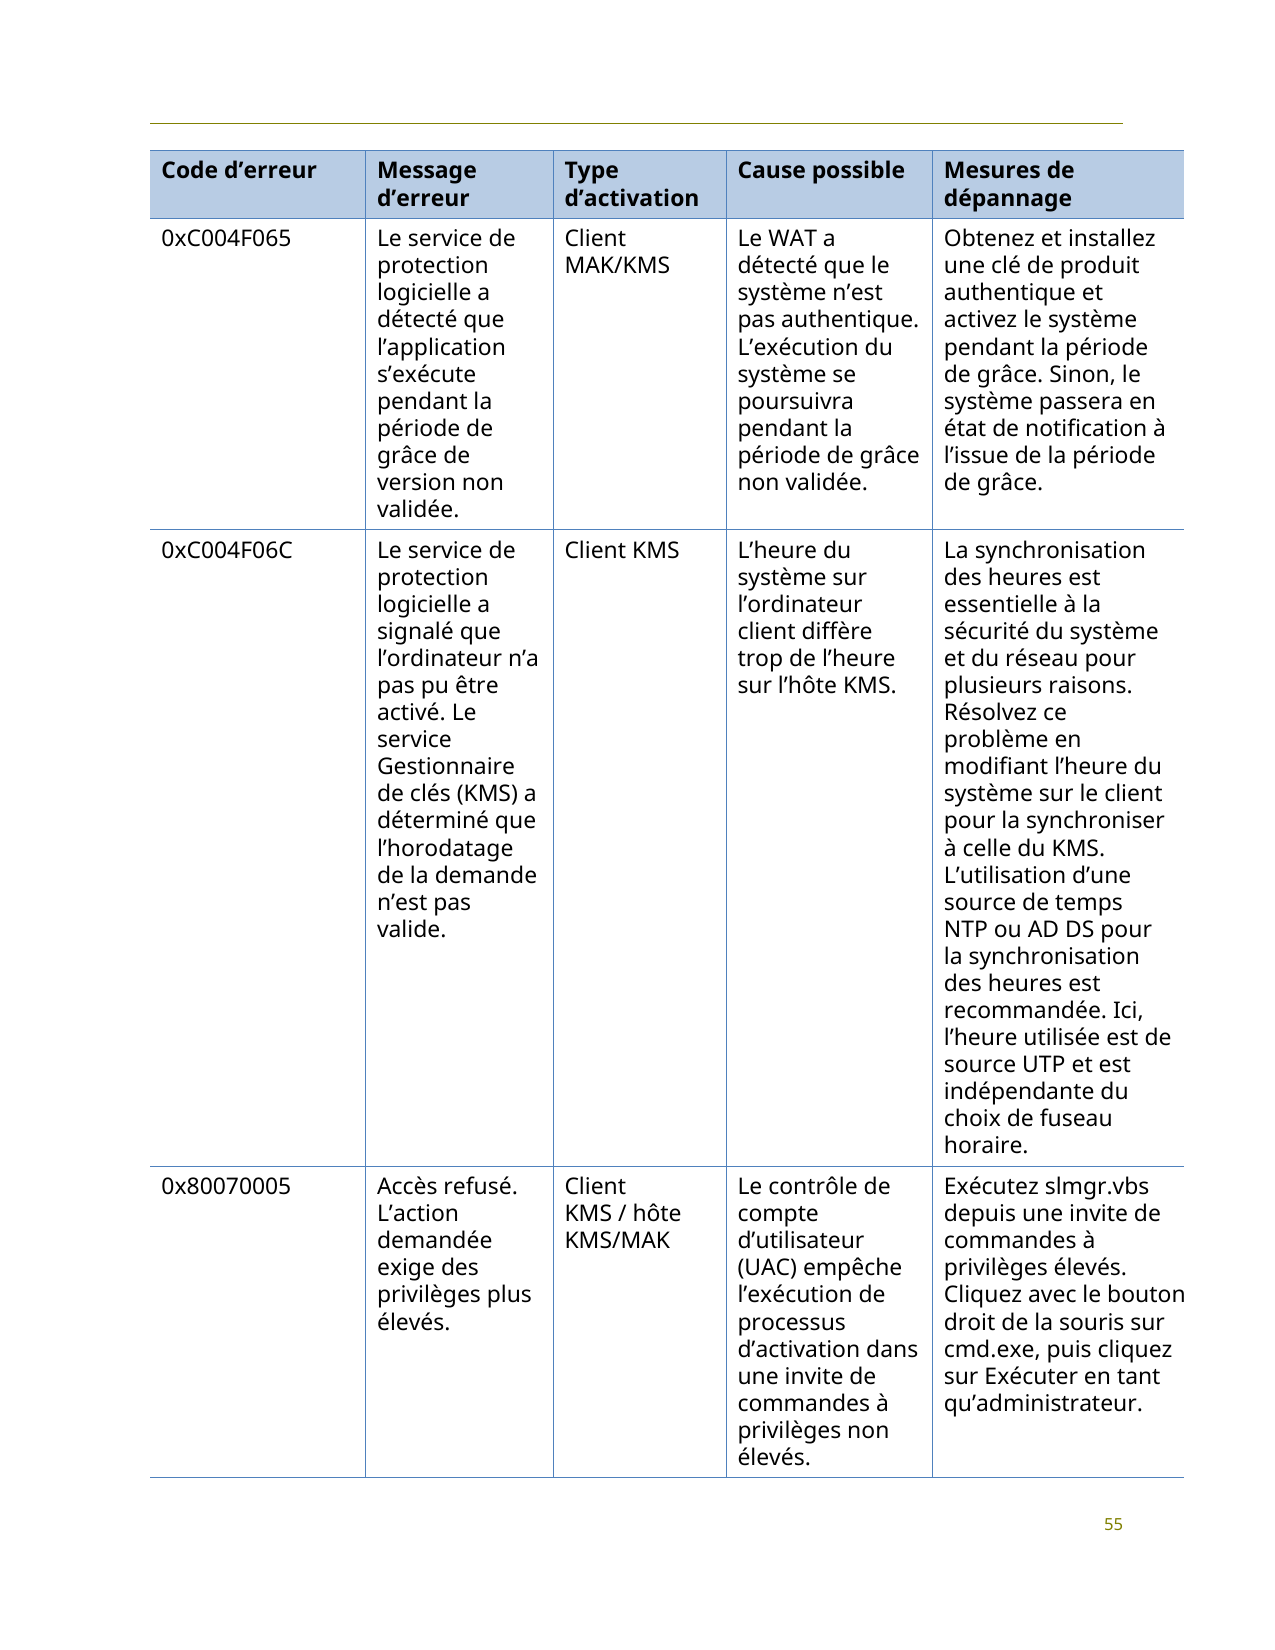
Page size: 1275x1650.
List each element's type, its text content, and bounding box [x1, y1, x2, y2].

table_cell Accès refusé. L’action demandée exige des privilèges plus élevés. [366, 1167, 553, 1477]
table_cell Le service de protection logicielle a signalé que l’ordinateur n’a pas pu être activé. Le service Gestionnaire de clés (KMS) a déterminé que l’horodatage de la demande n’est pas valide. [366, 530, 553, 1166]
table_cell La synchronisation des heures est essentielle à la sécurité du système et du réseau pour plusieurs raisons. Résolvez ce problème en modifiant l’heure du système sur le client pour la synchroniser à celle du KMS. L’utilisation d’une source de temps NTP ou AD DS pour la synchronisation des heures est recommandée. Ici, l’heure utilisée est de source UTP et est indépendante du choix de fuseau horaire. [933, 530, 1184, 1166]
table_cell Exécutez slmgr.vbs depuis une invite de commandes à privilèges élevés. Cliquez avec le bouton droit de la souris sur cmd.exe, puis cliquez sur Exécuter en tant qu’administrateur. [933, 1167, 1184, 1477]
table_header Cause possible [727, 151, 932, 218]
table_cell L’heure du système sur l’ordinateur client diffère trop de l’heure sur l’hôte KMS. [727, 530, 932, 1166]
table_cell Client KMS [554, 530, 726, 1166]
table_cell Obtenez et installez une clé de produit authentique et activez le système pendant la période de grâce. Sinon, le système passera en état de notification à l’issue de la période de grâce. [933, 219, 1184, 529]
table_cell Client KMS / hôte KMS/MAK [554, 1167, 726, 1477]
table_cell Le service de protection logicielle a détecté que l’application s’exécute pendant la période de grâce de version non validée. [366, 219, 553, 529]
table_cell 0xC004F065 [150, 219, 365, 529]
table_cell 0x80070005 [150, 1167, 365, 1477]
table_header Code d’erreur [150, 151, 365, 218]
table_cell 0xC004F06C [150, 530, 365, 1166]
table_header Mesures de dépannage [933, 151, 1184, 218]
table_cell Le WAT a détecté que le système n’est pas authentique. L’exécution du système se poursuivra pendant la période de grâce non validée. [727, 219, 932, 529]
table_header Message d’erreur [366, 151, 553, 218]
table_cell Le contrôle de compte d’utilisateur (UAC) empêche l’exécution de processus d’activation dans une invite de commandes à privilèges non élevés. [727, 1167, 932, 1477]
table_cell Client MAK/KMS [554, 219, 726, 529]
table_header Type d’activation [554, 151, 726, 218]
